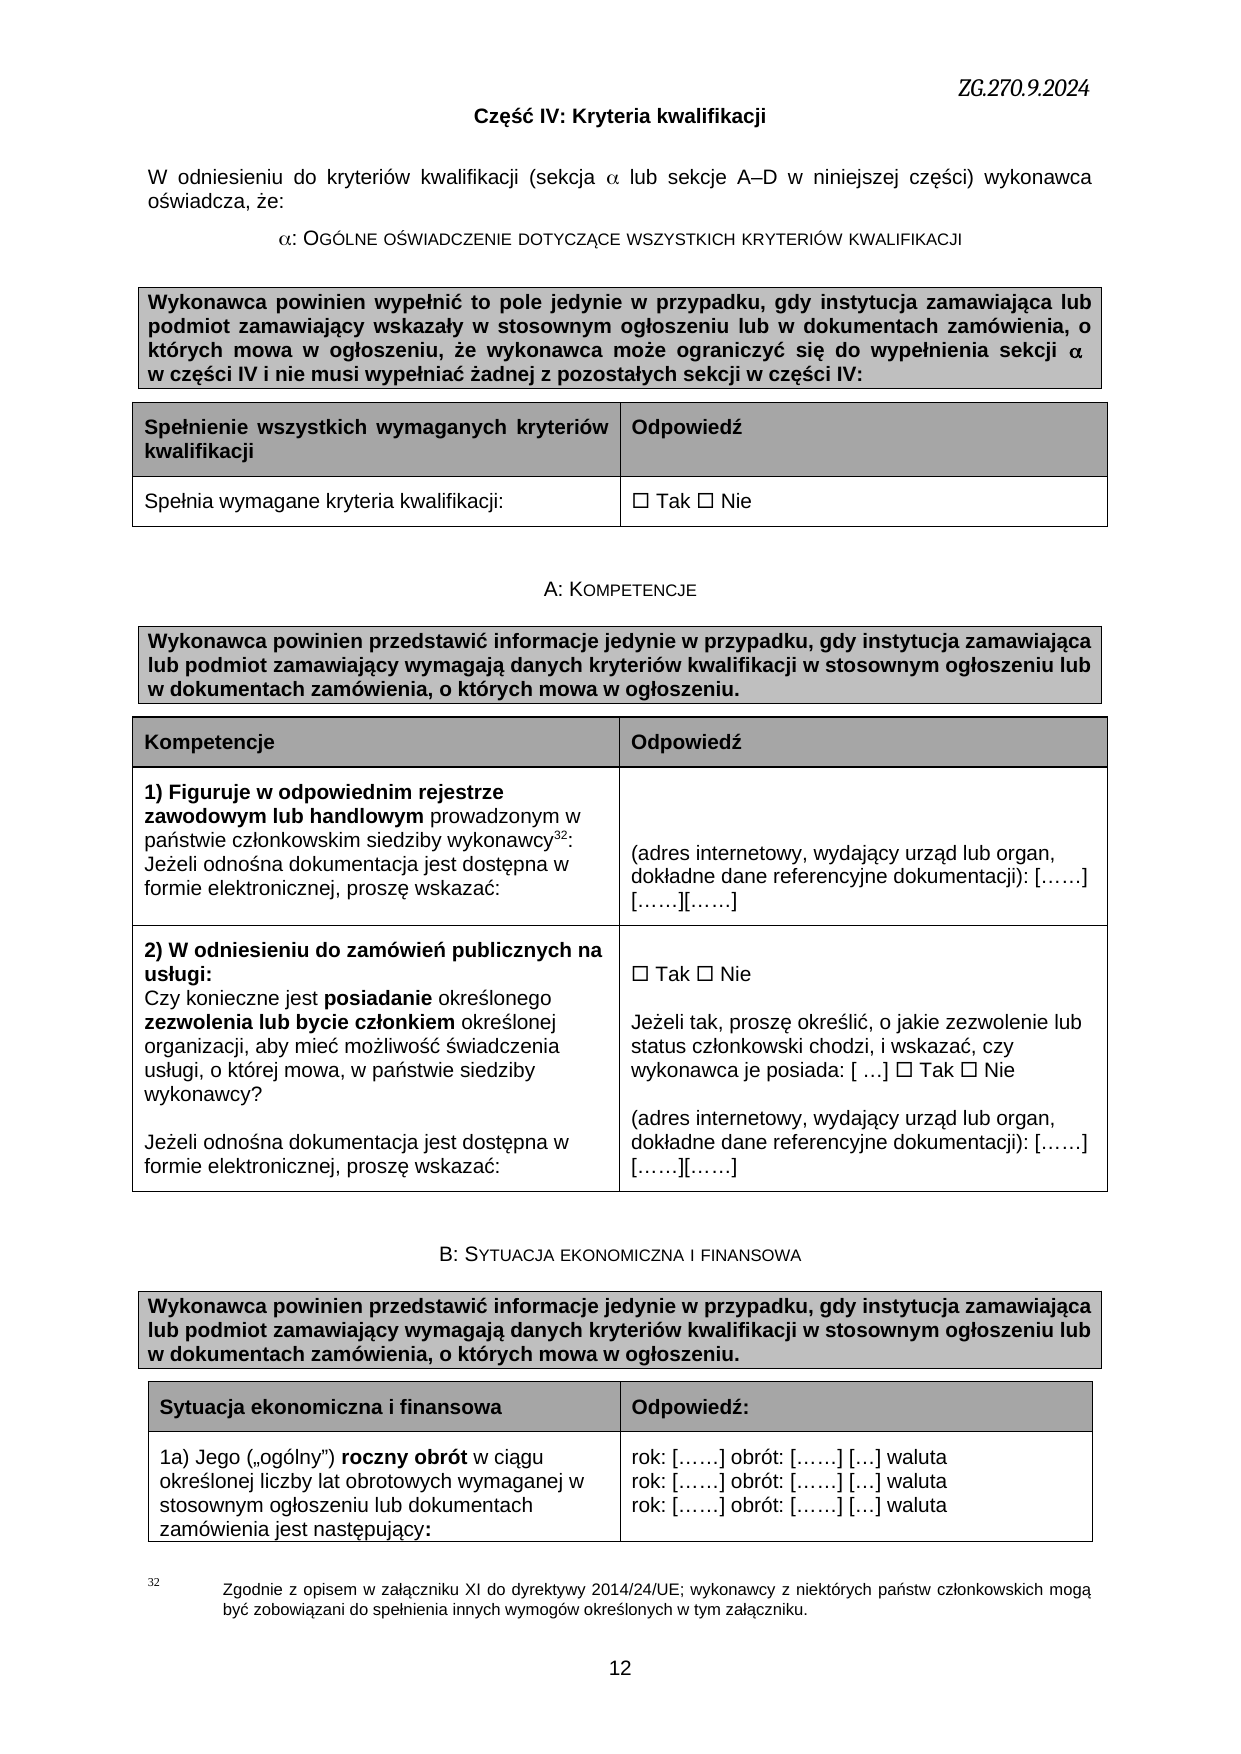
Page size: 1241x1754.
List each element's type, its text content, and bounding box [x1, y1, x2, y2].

table_header Spełnienie wszystkich wymaganych kryteriów kwalifikacji [133, 403, 620, 476]
text Wykonawca powinien przedstawić informacje jedynie w przypadku, gdy instytucja zamawiająca lub podmiot zamawiający wymagają danych kryteriów kwalifikacji w stosownym ogłoszeniu lub w dokumentach zamówienia, o których mowa w ogłoszeniu. [139, 627, 1101, 703]
title A: Kompetencje [148, 577, 1093, 601]
table_cell (adres internetowy, wydający urząd lub organ, dokładne dane referencyjne dokumentacji): [……][……][……] [620, 768, 1107, 925]
text Wykonawca powinien wypełnić to pole jedynie w przypadku, gdy instytucja zamawiająca lub podmiot zamawiający wskazały w stosownym ogłoszeniu lub w dokumentach zamówienia, o których mowa w ogłoszeniu, że wykonawca może ograniczyć się do wypełnienia sekcji w części IV i nie musi wypełniać żadnej z pozostałych sekcji w części IV: [139, 288, 1101, 388]
text W odniesieniu do kryteriów kwalifikacji (sekcja lub sekcje A–D w niniejszej części) wykonawca oświadcza, że: [148, 165, 1093, 213]
table_header Odpowiedź [621, 403, 1107, 476]
table_header Kompetencje [133, 718, 619, 766]
table_cell Spełnia wymagane kryteria kwalifikacji: [133, 477, 620, 526]
table_cell 2) W odniesieniu do zamówień publicznych na usługi: Czy konieczne jest posiadanie określonego zezwolenia lub bycie członkiem określonej organizacji, aby mieć możliwość świadczenia usługi, o której mowa, w państwie siedziby wykonawcy? Jeżeli odnośna dokumentacja jest dostępna w formie elektronicznej, proszę wskazać: [133, 926, 619, 1191]
table_header Odpowiedź [620, 718, 1107, 766]
title Część IV: Kryteria kwalifikacji [148, 103, 1093, 127]
title B: Sytuacja ekonomiczna i finansowa [148, 1242, 1093, 1266]
table_cell Tak Nie [621, 477, 1107, 526]
table_cell 1) Figuruje w odpowiednim rejestrze zawodowym lub handlowym prowadzonym w państwie członkowskim siedziby wykonawcy: Jeżeli odnośna dokumentacja jest dostępna w formie elektronicznej, proszę wskazać: [133, 768, 619, 925]
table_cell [621, 1432, 1092, 1541]
text Wykonawca powinien przedstawić informacje jedynie w przypadku, gdy instytucja zamawiająca lub podmiot zamawiający wymagają danych kryteriów kwalifikacji w stosownym ogłoszeniu lub w dokumentach zamówienia, o których mowa w ogłoszeniu. [139, 1292, 1101, 1368]
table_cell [149, 1432, 620, 1541]
table_header Sytuacja ekonomiczna i finansowa [149, 1382, 620, 1431]
table_header Odpowiedź: [621, 1382, 1092, 1431]
table_cell Tak Nie Jeżeli tak, proszę określić, o jakie zezwolenie lub status członkowski chodzi, i wskazać, czy wykonawca je posiada: [ …] Tak Nie (adres internetowy, wydający urząd lub organ, dokładne dane referencyjne dokumentacji): [……][……][……] [620, 926, 1107, 1191]
title : Ogólne oświadczenie dotyczące wszystkich kryteriów kwalifikacji [148, 225, 1093, 249]
